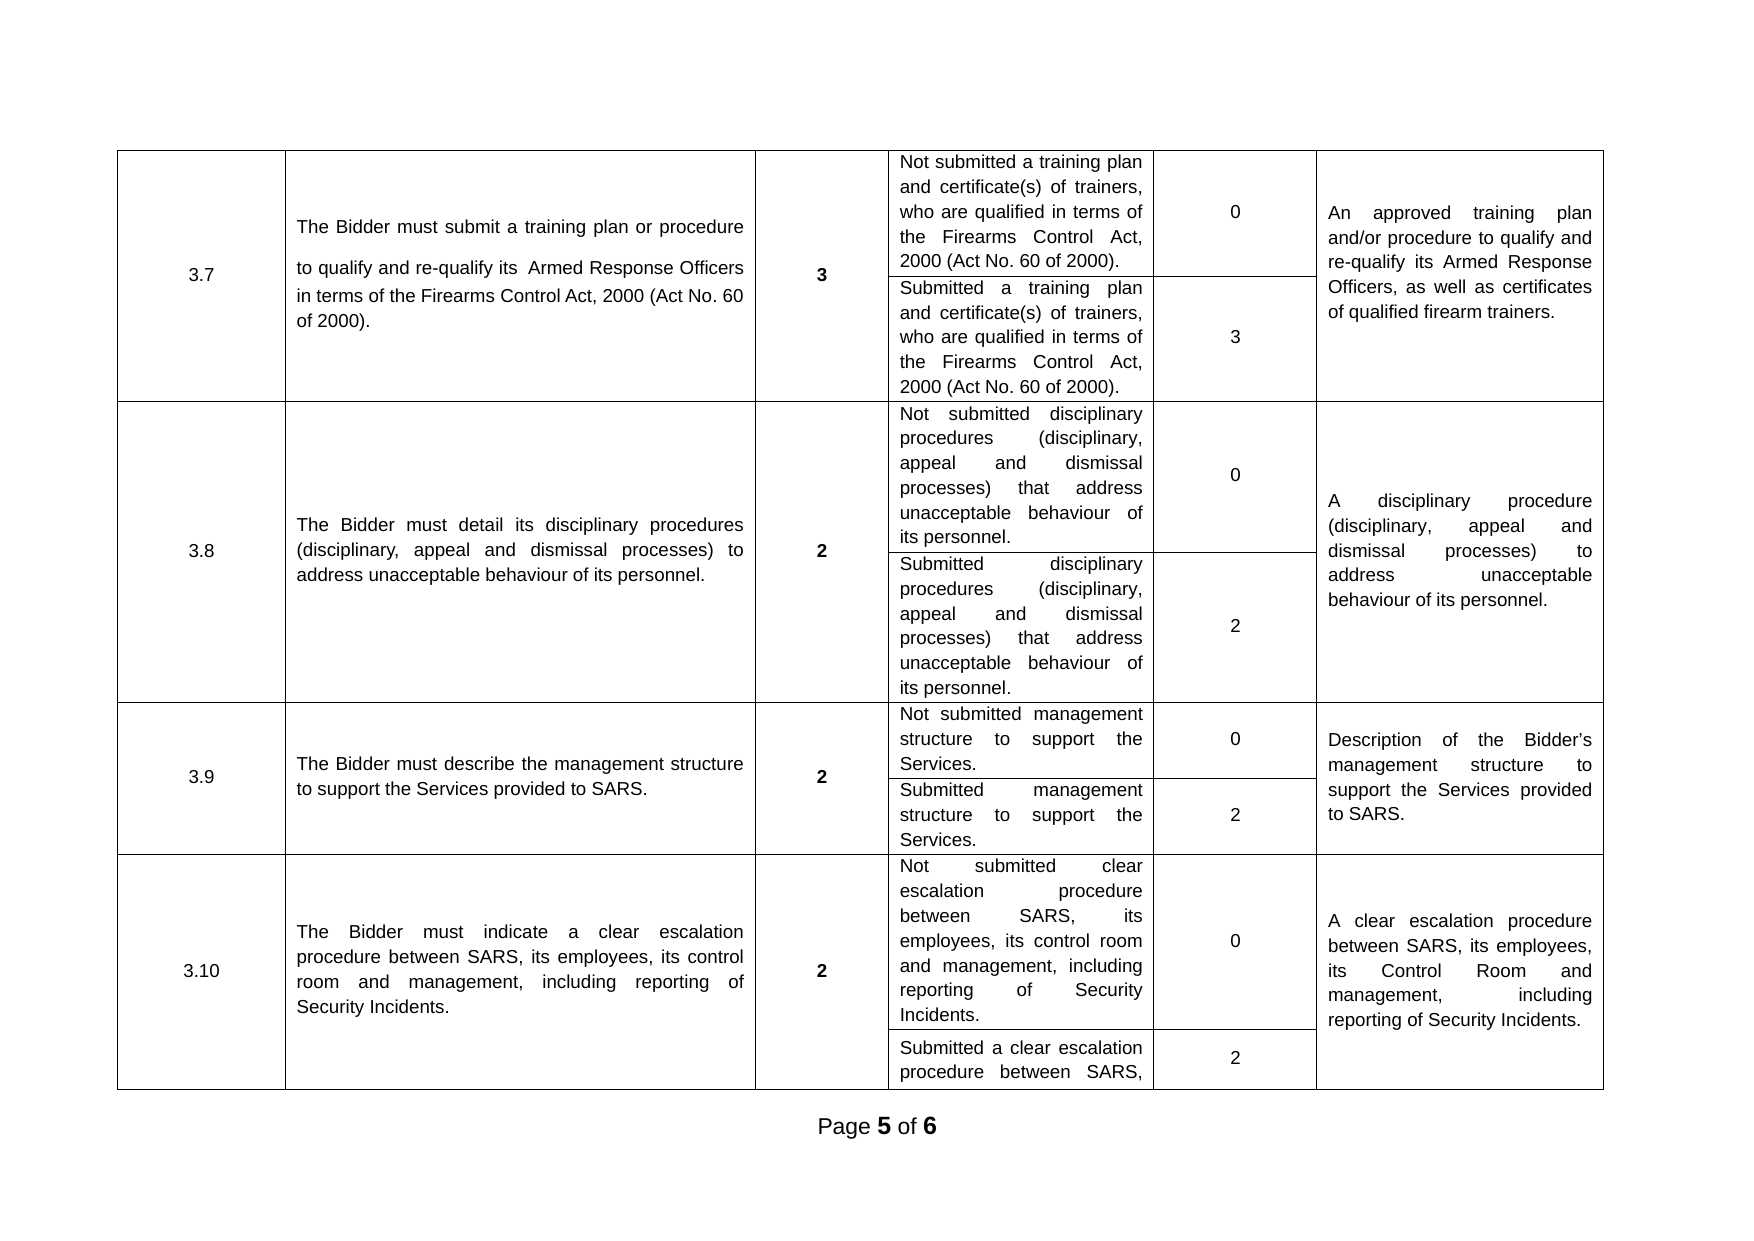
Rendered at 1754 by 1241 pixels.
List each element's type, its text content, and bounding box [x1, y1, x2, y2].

table_cell The Bidder must detail its disciplinary procedures (disciplinary, appeal and dismissal processes) to address unacceptable behaviour of its personnel. [286, 402, 755, 702]
table_cell 3.9 [118, 703, 285, 854]
table_cell 3 [1154, 277, 1316, 401]
table_cell Not submitted clear escalation procedure between SARS, its employees, its control room and management, including reporting of Security Incidents. [889, 855, 1153, 1029]
table_cell Submitted disciplinary procedures (disciplinary, appeal and dismissal processes) that address unacceptable behaviour of its personnel. [889, 553, 1153, 702]
table_cell Submitted management structure to support the Services. [889, 779, 1153, 854]
table_cell 3 [756, 151, 888, 401]
table_cell Not submitted disciplinary procedures (disciplinary, appeal and dismissal processes) that address unacceptable behaviour of its personnel. [889, 402, 1153, 552]
table_cell 2 [1154, 553, 1316, 702]
table_cell A clear escalation procedure between SARS, its employees, its Control Room and management, including reporting of Security Incidents. [1317, 855, 1603, 1089]
table_cell An approved training plan and/or procedure to qualify and re-qualify its Armed Response Officers, as well as certificates of qualified firearm trainers. [1317, 151, 1603, 401]
table_cell Not submitted a training plan and certificate(s) of trainers, who are qualified in terms of the Firearms Control Act, 2000 (Act No. 60 of 2000). [889, 151, 1153, 276]
table_cell Submitted a training plan and certificate(s) of trainers, who are qualified in terms of the Firearms Control Act, 2000 (Act No. 60 of 2000). [889, 277, 1153, 401]
table_cell The Bidder must indicate a clear escalation procedure between SARS, its employees, its control room and management, including reporting of Security Incidents. [286, 855, 755, 1089]
table_cell 0 [1154, 151, 1316, 276]
table_cell 2 [1154, 779, 1316, 854]
table_cell 3.8 [118, 402, 285, 702]
table_cell 2 [1154, 1030, 1316, 1089]
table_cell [889, 1030, 1153, 1089]
table_cell 2 [756, 855, 888, 1089]
table_cell Not submitted management structure to support the Services. [889, 703, 1153, 778]
table_cell 2 [756, 402, 888, 702]
table_cell The Bidder must submit a training plan or procedure to qualify and re-qualify its Armed Response Officers in terms of the Firearms Control Act, 2000 (Act No. 60 of 2000). [286, 151, 755, 401]
table_cell A disciplinary procedure (disciplinary, appeal and dismissal processes) to address unacceptable behaviour of its personnel. [1317, 402, 1603, 702]
table_cell 0 [1154, 703, 1316, 778]
table_cell The Bidder must describe the management structure to support the Services provided to SARS. [286, 703, 755, 854]
table_cell 3.10 [118, 855, 285, 1089]
table_cell Description of the Bidder’s management structure to support the Services provided to SARS. [1317, 703, 1603, 854]
table_cell 0 [1154, 855, 1316, 1029]
table_cell 3.7 [118, 151, 285, 401]
table_cell 2 [756, 703, 888, 854]
table_cell 0 [1154, 402, 1316, 552]
